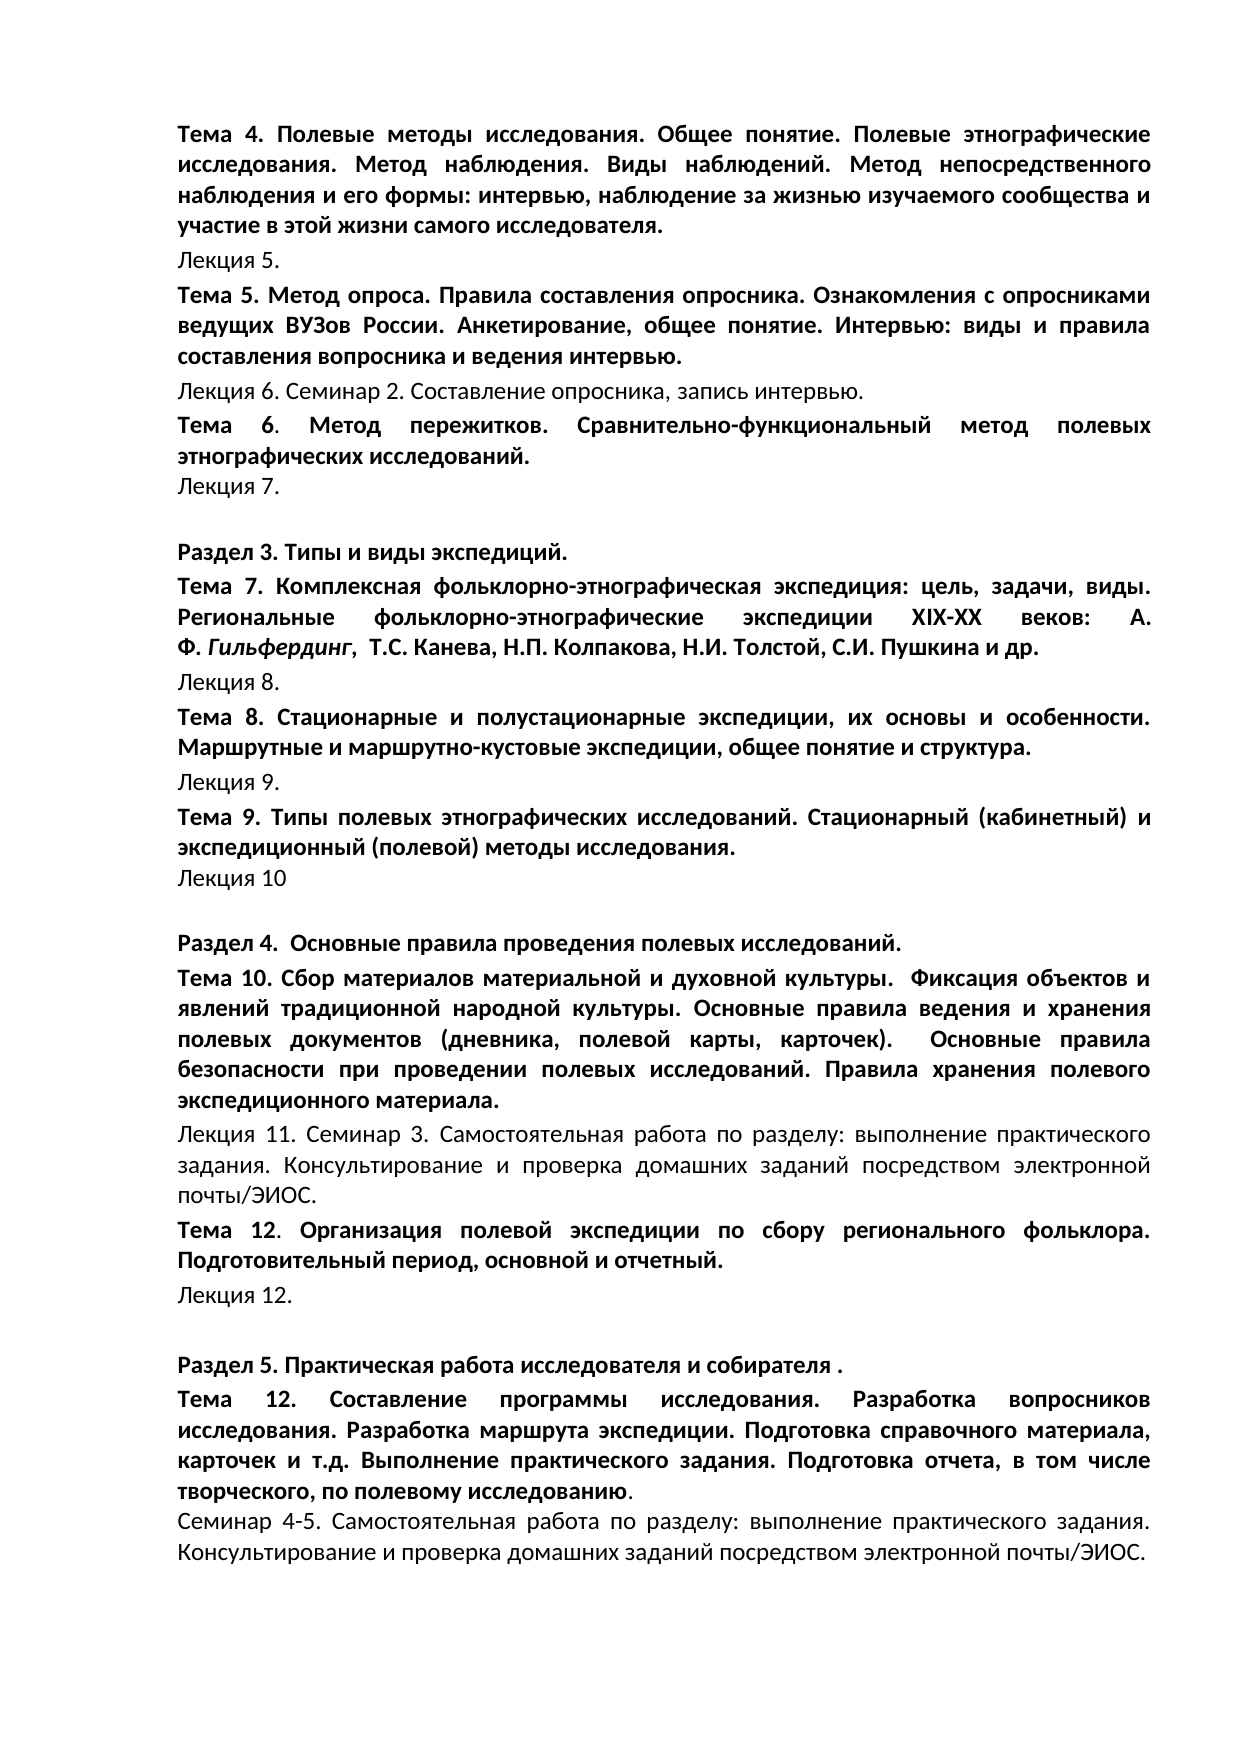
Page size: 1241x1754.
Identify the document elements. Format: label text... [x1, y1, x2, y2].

text Лекция 8. [177, 666, 1152, 697]
text Тема 4. Полевые методы исследования. Общее понятие. Полевые этнографические исследования. Метод наблюдения. Виды наблюдений. Метод непосредственного наблюдения и его формы: интервью, наблюдение за жизнью изучаемого сообщества и участие в этой жизни самого исследователя. [177, 118, 1152, 240]
text Тема 10. Сбор материалов материальной и духовной культуры. Фиксация объектов и явлений традиционной народной культуры. Основные правила ведения и хранения полевых документов (дневника, полевой карты, карточек). Основные правила безопасности при проведении полевых исследований. Правила хранения полевого экспедиционного материала. [177, 962, 1152, 1114]
text Лекция 6. Семинар 2. Составление опросника, запись интервью. [177, 375, 1152, 405]
text Лекция 7. [177, 471, 1152, 501]
text Тема 8. Стационарные и полустационарные экспедиции, их основы и особенности. Маршрутные и маршрутно-кустовые экспедиции, общее понятие и структура. [177, 701, 1152, 762]
text Лекция 10 [177, 862, 1152, 892]
text Семинар 4-5. Самостоятельная работа по разделу: выполнение практического задания. Консультирование и проверка домашних заданий посредством электронной почты/ЭИОС. [177, 1506, 1152, 1567]
text Тема 12. Организация полевой экспедиции по сбору регионального фольклора. Подготовительный период, основной и отчетный. [177, 1214, 1152, 1275]
text Лекция 12. [177, 1279, 1152, 1310]
text Тема 7. Комплексная фольклорно-этнографическая экспедиция: цель, задачи, виды. Региональные фольклорно-этнографические экспедиции ХIХ-ХХ веков: А. Ф. Гильфердинг, Т.С. Канева, Н.П. Колпакова, Н.И. Толстой, С.И. Пушкина и др. [177, 570, 1152, 662]
text Тема 5. Метод опроса. Правила составления опросника. Ознакомления с опросниками ведущих ВУЗов России. Анкетирование, общее понятие. Интервью: виды и правила составления вопросника и ведения интервью. [177, 279, 1152, 371]
text Тема 6. Метод пережитков. Сравнительно-функциональный метод полевых этнографических исследований. [177, 409, 1152, 471]
text Лекция 11. Семинар 3. Самостоятельная работа по разделу: выполнение практического задания. Консультирование и проверка домашних заданий посредством электронной почты/ЭИОС. [177, 1118, 1152, 1210]
text Раздел 4. Основные правила проведения полевых исследований. [177, 927, 1152, 957]
text Раздел 5. Практическая работа исследователя и собирателя . [177, 1349, 1152, 1379]
text Раздел 3. Типы и виды экспедиций. [177, 536, 1152, 566]
text Лекция 9. [177, 766, 1152, 797]
text Лекция 5. [177, 244, 1152, 275]
text Тема 9. Типы полевых этнографических исследований. Стационарный (кабинетный) и экспедиционный (полевой) методы исследования. [177, 801, 1152, 862]
text Тема 12. Составление программы исследования. Разработка вопросников исследования. Разработка маршрута экспедиции. Подготовка справочного материала, карточек и т.д. Выполнение практического задания. Подготовка отчета, в том числе творческого, по полевому исследованию. [177, 1383, 1152, 1506]
